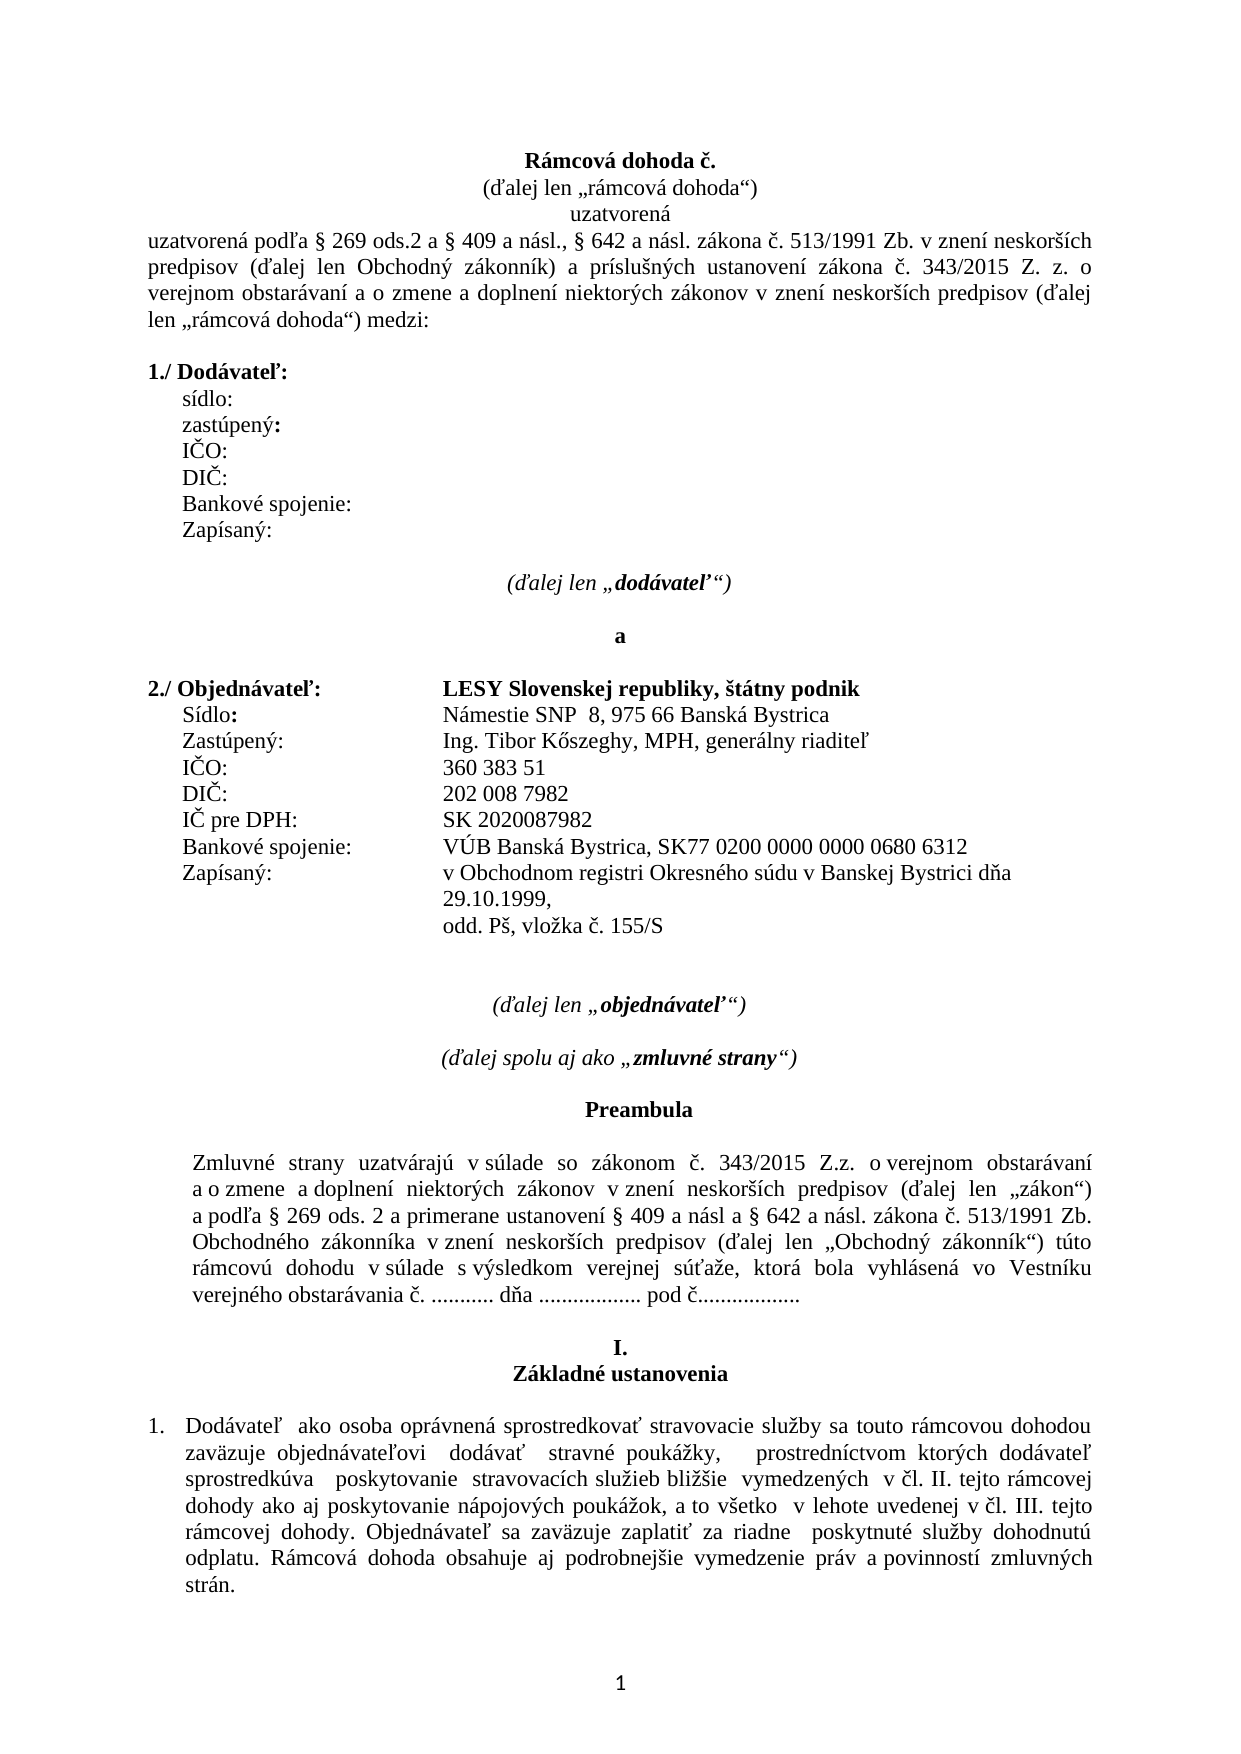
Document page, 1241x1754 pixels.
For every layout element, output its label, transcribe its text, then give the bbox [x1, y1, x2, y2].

text (ďalej spolu aj ako „zmluvné strany“) [148, 1044, 1093, 1070]
text a [148, 622, 1093, 648]
text I. [148, 1333, 1093, 1360]
text 2./ Objednávateľ: LESY Slovenskej republiky, štátny podnik [148, 675, 1093, 701]
text Bankové spojenie: VÚB Banská Bystrica, SK77 0200 0000 0000 0680 6312 [148, 833, 1093, 859]
text IČ pre DPH: SK 2020087982 [148, 806, 1093, 833]
text Zmluvné strany uzatvárajú v súlade so zákonom č. 343/2015 Z.z. o verejnom obstarávaní a o zmene a doplnení niektorých zákonov v znení neskorších predpisov (ďalej len „zákon“) a podľa § 269 ods. 2 a primerane ustanovení § 409 a násl a § 642 a násl. zákona č. 513/1991 Zb. Obchodného zákonníka v znení neskorších predpisov (ďalej len „Obchodný zákonník“) túto rámcovú dohodu v súlade s výsledkom verejnej súťaže, ktorá bola vyhlásená vo Vestníku verejného obstarávania č. ........... dňa .................. pod č.................. [192, 1149, 1093, 1307]
text Zapísaný: [148, 517, 1093, 543]
text (ďalej len „dodávateľ“) [148, 569, 1093, 596]
text Zapísaný: v Obchodnom registri Okresného súdu v Banskej Bystrici dňa 29.10.1999, odd. Pš, vložka č. 155/S [148, 859, 1093, 938]
text Základné ustanovenia [148, 1360, 1093, 1386]
text 1./ Dodávateľ: [148, 358, 1093, 385]
text DIČ: 202 008 7982 [148, 780, 1093, 806]
text IČO: 360 383 51 [148, 754, 1093, 780]
text IČO: [148, 437, 1093, 464]
text Rámcová dohoda č. [148, 148, 1093, 174]
text (ďalej len „objednávateľ“) [148, 991, 1093, 1017]
text sídlo: [148, 385, 1093, 411]
text (ďalej len „rámcová dohoda“) [148, 174, 1093, 200]
text Preambula [185, 1096, 1093, 1123]
text DIČ: [148, 464, 1093, 490]
text Zastúpený: Ing. Tibor Kőszeghy, MPH, generálny riaditeľ [148, 727, 1093, 754]
text zastúpený: [148, 411, 1093, 437]
text uzatvorená podľa § 269 ods.2 a § 409 a násl., § 642 a násl. zákona č. 513/1991 Zb. v znení neskorších predpisov (ďalej len Obchodný zákonník) a príslušných ustanovení zákona č. 343/2015 Z. z. o verejnom obstarávaní a o zmene a doplnení niektorých zákonov v znení neskorších predpisov (ďalej len „rámcová dohoda“) medzi: [148, 227, 1093, 332]
text Sídlo: Námestie SNP 8, 975 66 Banská Bystrica [148, 701, 1093, 727]
text Bankové spojenie: [148, 490, 1093, 517]
list Dodávateľ ako osoba oprávnená sprostredkovať stravovacie služby sa touto rámcovou dohodou zaväzuje objednávateľovi dodávať stravné poukážky, prostredníctvom ktorých dodávateľ sprostredkúva poskytovanie stravovacích služieb bližšie vymedzených v čl. II. tejto rámcovej dohody ako aj poskytovanie nápojových poukážok, a to všetko v lehote uvedenej v čl. III. tejto rámcovej dohody. Objednávateľ sa zaväzuje zaplatiť za riadne poskytnuté služby dohodnutú odplatu. Rámcová dohoda obsahuje aj podrobnejšie vymedzenie práv a povinností zmluvných strán. [148, 1413, 1093, 1597]
text uzatvorená [148, 200, 1093, 227]
